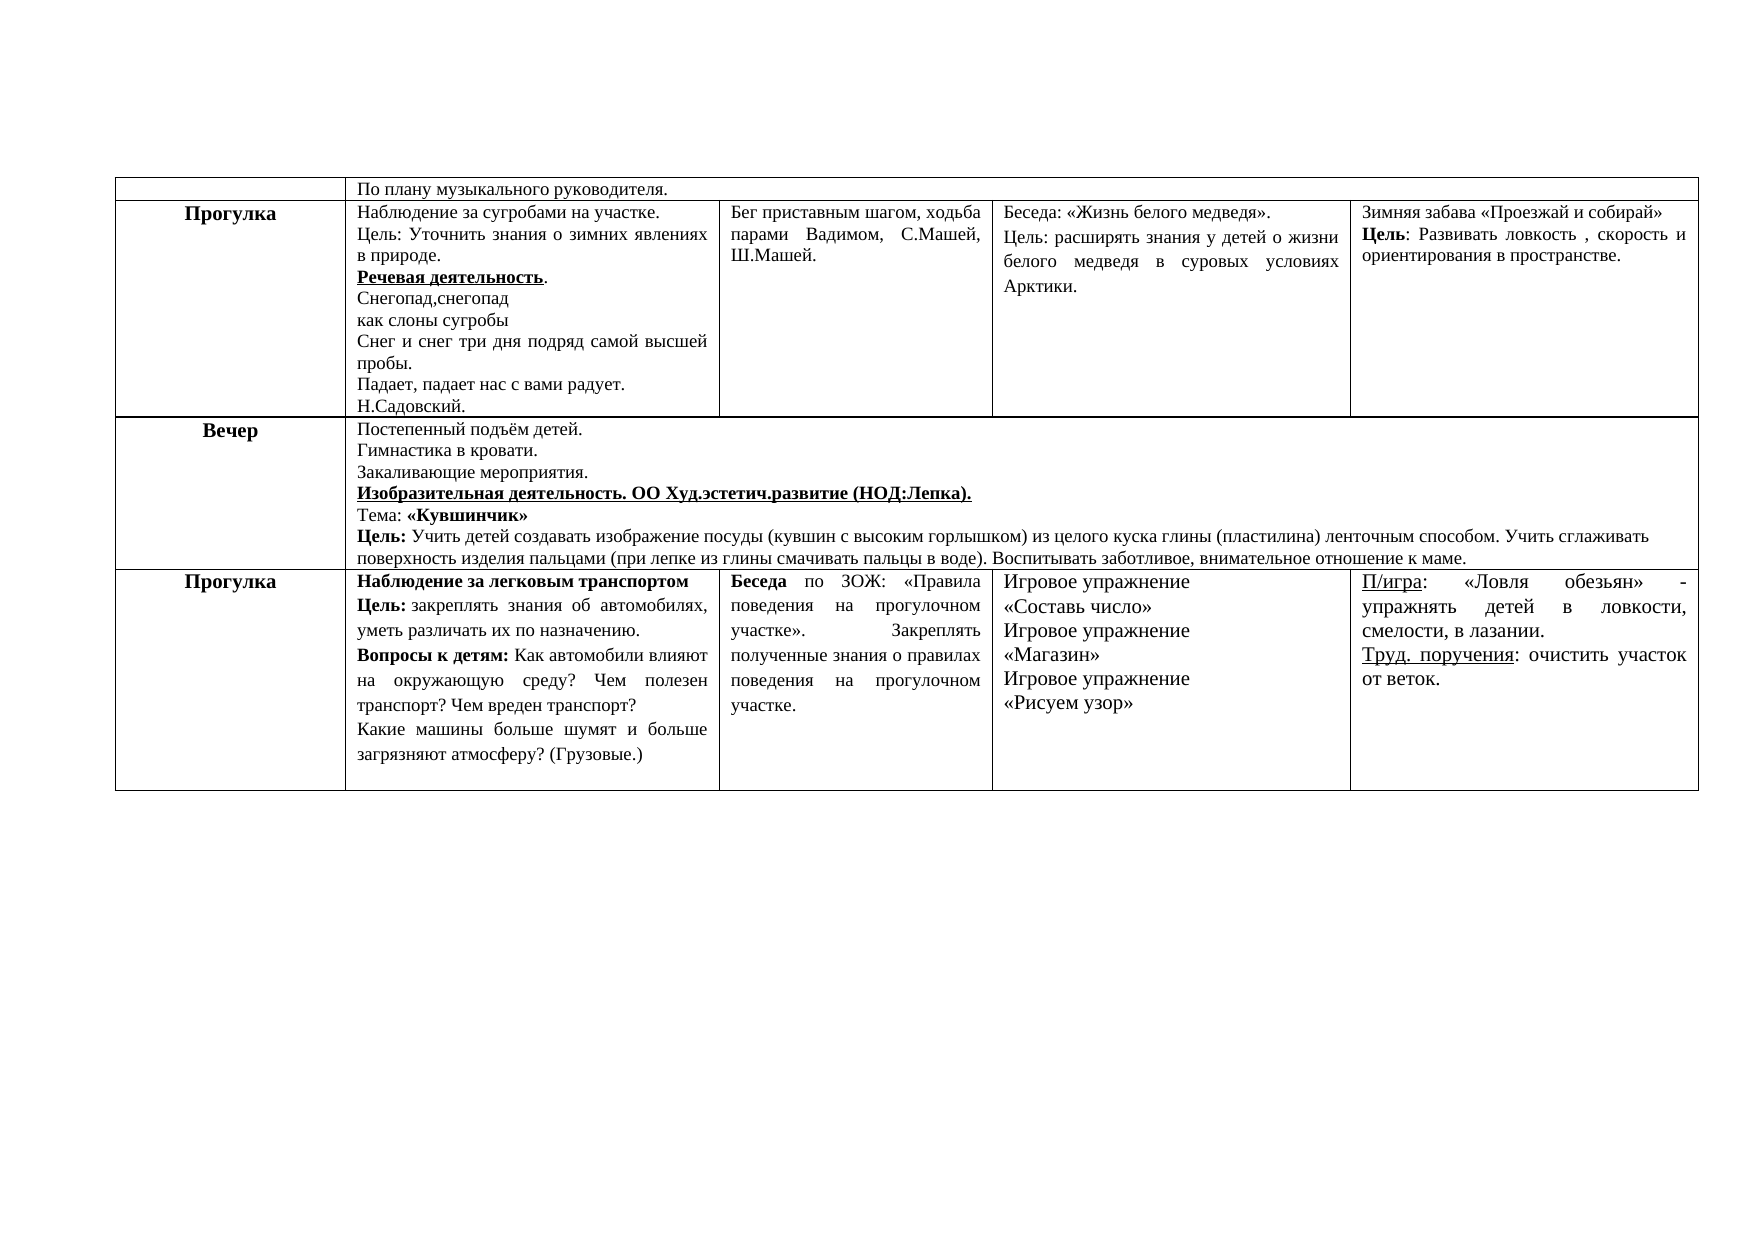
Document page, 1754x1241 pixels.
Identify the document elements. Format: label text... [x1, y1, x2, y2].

table_cell Прогулка [116, 570, 345, 790]
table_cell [116, 178, 345, 200]
table_cell Наблюдение за легковым транспортом Цель: закреплять знания об автомобилях, уметь различать их по назначению. Вопросы к детям: Как автомобили влияют на окружающую среду? Чем полезен транспорт? Чем вреден транспорт? Какие машины больше шумят и больше загрязняют атмосферу? (Грузовые.) [346, 570, 719, 790]
table_cell Бег приставным шагом, ходьба парами Вадимом, С.Машей, Ш.Машей. [720, 201, 992, 416]
table_cell Зимняя забава «Проезжай и собирай» Цель: Развивать ловкость , скорость и ориентирования в пространстве. [1351, 201, 1698, 416]
table_cell Беседа по ЗОЖ: «Правила поведения на прогулочном участке». Закреплять полученные знания о правилах поведения на прогулочном участке. [720, 570, 992, 790]
table_cell Вечер [116, 418, 345, 568]
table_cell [346, 178, 1698, 200]
table_cell Постепенный подъём детей. Гимнастика в кровати. Закаливающие мероприятия. Изобразительная деятельность. ОО Худ.эстетич.развитие (НОД:Лепка). Тема: «Кувшинчик» Цель: Учить детей создавать изображение посуды (кувшин с высоким горлышком) из целого куска глины (пластилина) ленточным способом. Учить сглаживать поверхность изделия пальцами (при лепке из глины смачивать пальцы в воде). Воспитывать заботливое, внимательное отношение к маме. [346, 418, 1698, 568]
table_cell Беседа: «Жизнь белого медведя». Цель: расширять знания у детей о жизни белого медведя в суровых условиях Арктики. [993, 201, 1350, 416]
table_cell П/игра: «Ловля обезьян» - упражнять детей в ловкости, смелости, в лазании. Труд. поручения: очистить участок от веток. [1351, 570, 1698, 790]
table_cell Наблюдение за сугробами на участке. Цель: Уточнить знания о зимних явлениях в природе. Речевая деятельность. Снегопад,снегопад как слоны сугробы Снег и снег три дня подряд самой высшей пробы. Падает, падает нас с вами радует. Н.Садовский. [346, 201, 719, 416]
table_cell Игровое упражнение «Составь число» Игровое упражнение «Магазин» Игровое упражнение «Рисуем узор» [993, 570, 1350, 790]
table_cell Прогулка [116, 201, 345, 416]
